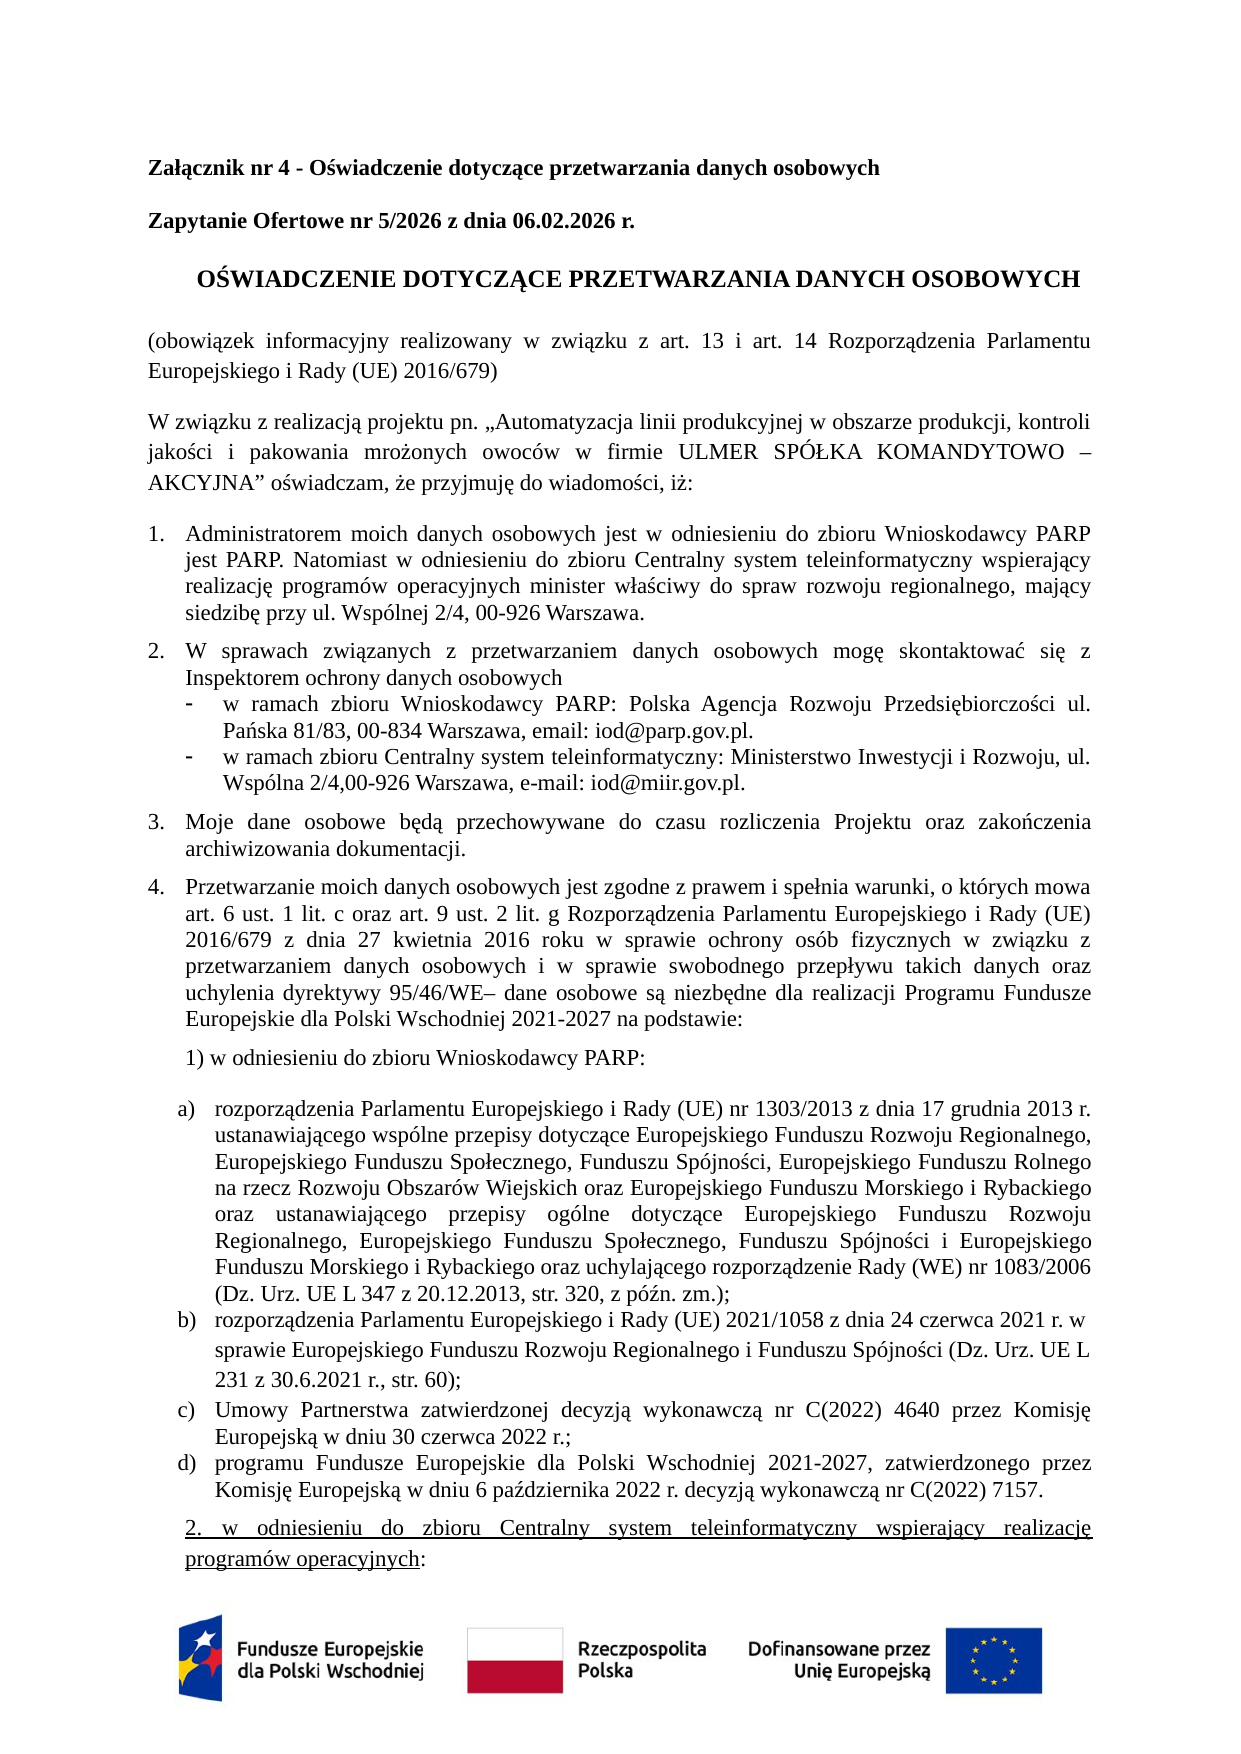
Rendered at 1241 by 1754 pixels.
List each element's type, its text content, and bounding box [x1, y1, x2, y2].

list w ramach zbioru Wnioskodawcy PARP: Polska Agencja Rozwoju Przedsiębiorczości ul. Pańska 81/83, 00-834 Warszawa, email: iod@parp.gov.pl. [185, 690, 1093, 743]
text (obowiązek informacyjny realizowany w związku z art. 13 i art. 14 Rozporządzenia Parlamentu Europejskiego i Rady (UE) 2016/679) [148, 327, 1093, 383]
list Umowy Partnerstwa zatwierdzonej decyzją wykonawczą nr C(2022) 4640 przez Komisję Europejską w dniu 30 czerwca 2022 r.; [177, 1397, 1093, 1449]
list rozporządzenia Parlamentu Europejskiego i Rady (UE) nr 1303/2013 z dnia 17 grudnia 2013 r. ustanawiającego wspólne przepisy dotyczące Europejskiego Funduszu Rozwoju Regionalnego, Europejskiego Funduszu Społecznego, Funduszu Spójności, Europejskiego Funduszu Rolnego na rzecz Rozwoju Obszarów Wiejskich oraz Europejskiego Funduszu Morskiego i Rybackiego oraz ustanawiającego przepisy ogólne dotyczące Europejskiego Funduszu Rozwoju Regionalnego, Europejskiego Funduszu Społecznego, Funduszu Spójności i Europejskiego Funduszu Morskiego i Rybackiego oraz uchylającego rozporządzenie Rady (WE) nr 1083/2006 (Dz. Urz. UE L 347 z 20.12.2013, str. 320, z późn. zm.); [177, 1095, 1093, 1306]
picture [147, 1581, 1092, 1721]
text 2. w odniesieniu do zbioru Centralny system teleinformatyczny wspierający realizację programów operacyjnych: [185, 1514, 1093, 1537]
text 1) w odniesieniu do zbioru Wnioskodawcy PARP: [185, 1044, 1093, 1070]
list Administratorem moich danych osobowych jest w odniesieniu do zbioru Wnioskodawcy PARP jest PARP. Natomiast w odniesieniu do zbioru Centralny system teleinformatyczny wspierający realizację programów operacyjnych minister właściwy do spraw rozwoju regionalnego, mający siedzibę przy ul. Wspólnej 2/4, 00-926 Warszawa. [148, 520, 1093, 625]
list W sprawach związanych z przetwarzaniem danych osobowych mogę skontaktować się z Inspektorem ochrony danych osobowych [148, 638, 1093, 690]
text 2. w odniesieniu do zbioru Centralny system teleinformatyczny wspierający realizację programów operacyjnych: [185, 1539, 1093, 1571]
list w ramach zbioru Centralny system teleinformatyczny: Ministerstwo Inwestycji i Rozwoju, ul. Wspólna 2/4,00-926 Warszawa, e-mail: iod@miir.gov.pl. [185, 743, 1093, 796]
text OŚWIADCZENIE DOTYCZĄCE PRZETWARZANIA DANYCH OSOBOWYCH [185, 264, 1093, 292]
subtitle Załącznik nr 4 - Oświadczenie dotyczące przetwarzania danych osobowych [148, 154, 1093, 181]
list Przetwarzanie moich danych osobowych jest zgodne z prawem i spełnia warunki, o których mowa art. 6 ust. 1 lit. c oraz art. 9 ust. 2 lit. g Rozporządzenia Parlamentu Europejskiego i Rady (UE) 2016/679 z dnia 27 kwietnia 2016 roku w sprawie ochrony osób fizycznych w związku z przetwarzaniem danych osobowych i w sprawie swobodnego przepływu takich danych oraz uchylenia dyrektywy 95/46/WE– dane osobowe są niezbędne dla realizacji Programu Fundusze Europejskie dla Polski Wschodniej 2021-2027 na podstawie: [148, 873, 1093, 1032]
text W związku z realizacją projektu pn. „Automatyzacja linii produkcyjnej w obszarze produkcji, kontroli jakości i pakowania mrożonych owoców w firmie ULMER SPÓŁKA KOMANDYTOWO – AKCYJNA” oświadczam, że przyjmuję do wiadomości, iż: [148, 408, 1093, 495]
text Zapytanie Ofertowe nr 5/2026 z dnia 06.02.2026 r. [148, 207, 1093, 233]
list programu Fundusze Europejskie dla Polski Wschodniej 2021-2027, zatwierdzonego przez Komisję Europejską w dniu 6 października 2022 r. decyzją wykonawczą nr C(2022) 7157. [177, 1449, 1093, 1502]
list Moje dane osobowe będą przechowywane do czasu rozliczenia Projektu oraz zakończenia archiwizowania dokumentacji. [148, 808, 1093, 861]
